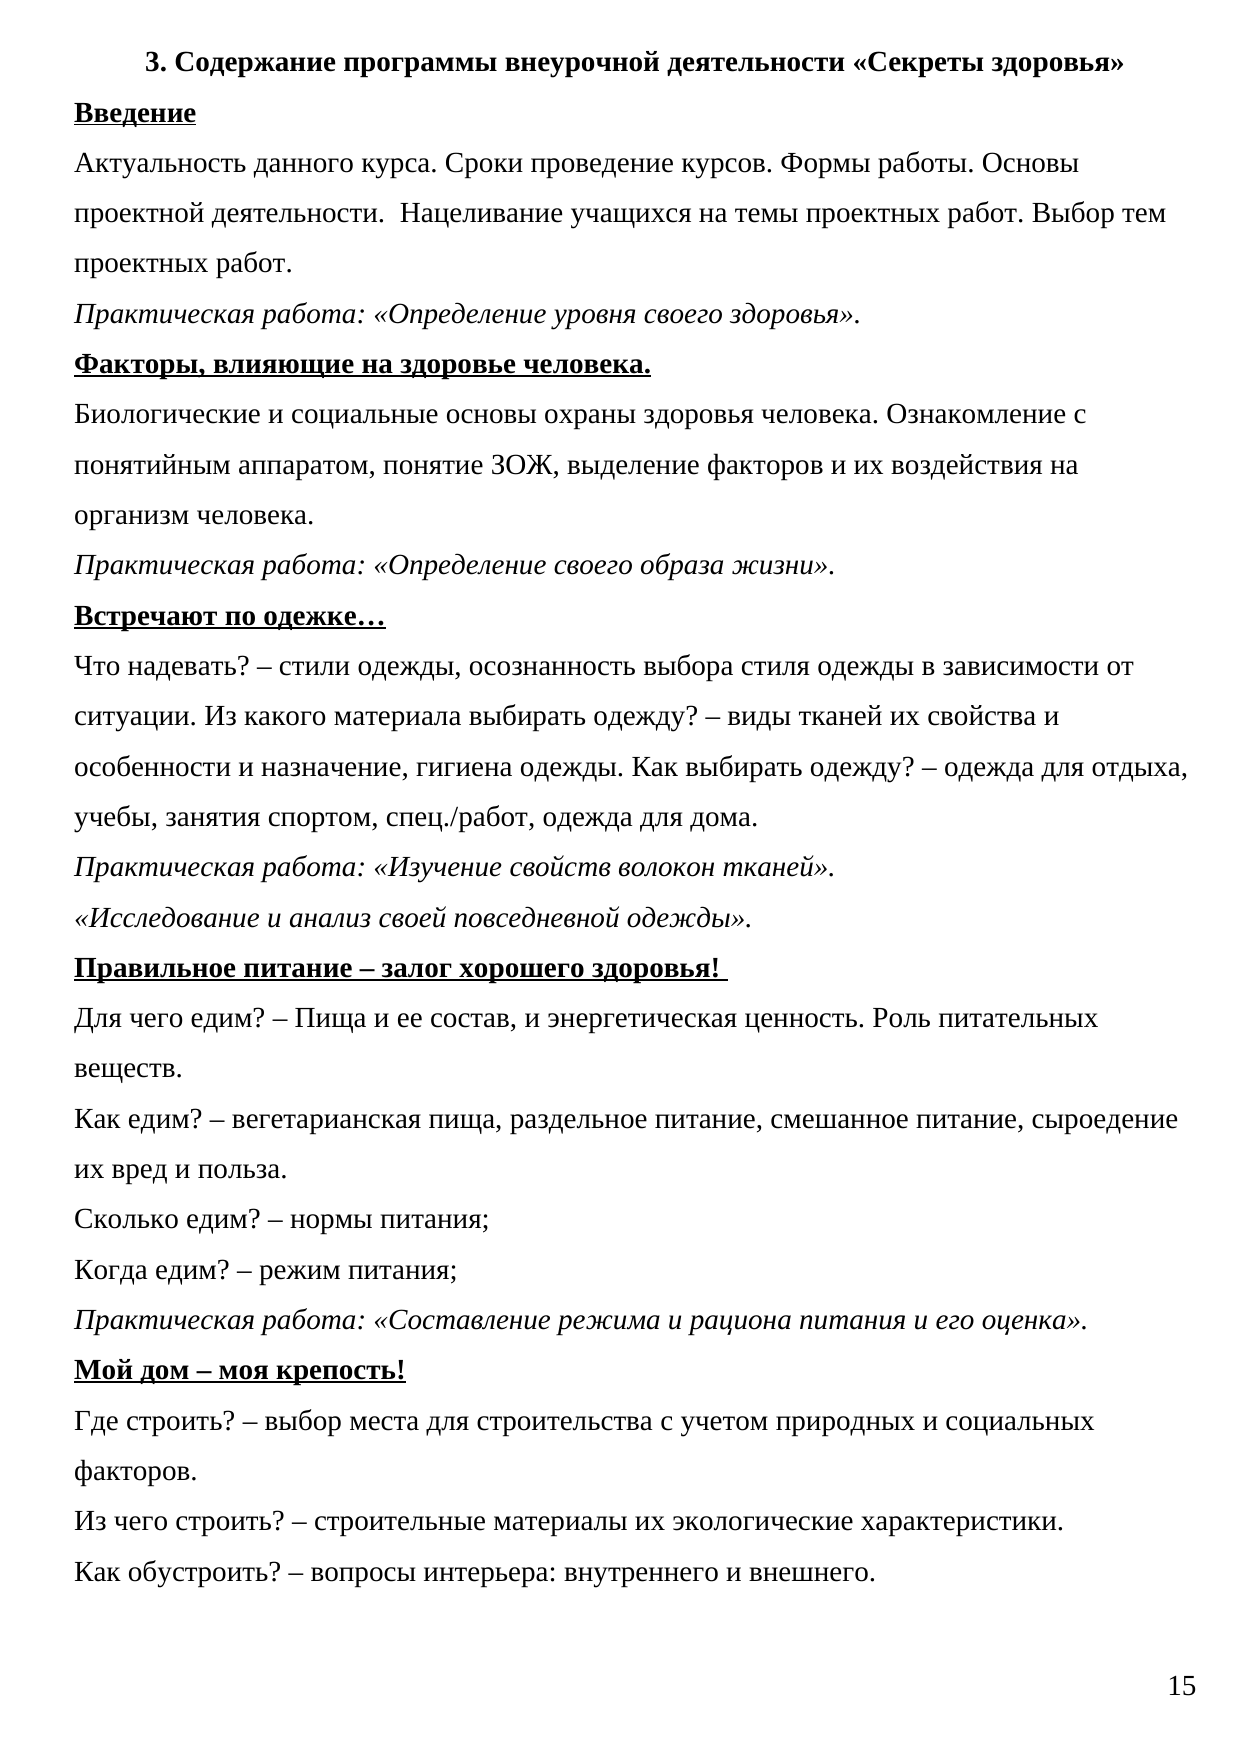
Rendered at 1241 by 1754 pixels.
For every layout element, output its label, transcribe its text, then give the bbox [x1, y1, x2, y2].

text Как едим? – вегетарианская пища, раздельное питание, смешанное питание, сыроедение их вред и польза. [74, 1101, 1196, 1185]
text Введение [74, 95, 1196, 128]
text Практическая работа: «Составление режима и рациона питания и его оценка». [74, 1302, 1196, 1336]
text 3. Содержание программы внеурочной деятельности «Секреты здоровья» [74, 44, 1196, 78]
text Встречают по одежке… [74, 598, 1196, 631]
text Правильное питание – залог хорошего здоровья! [74, 950, 1196, 983]
text Когда едим? – режим питания; [74, 1252, 1196, 1285]
text Сколько едим? – нормы питания; [74, 1202, 1196, 1235]
text Мой дом – моя крепость! [74, 1352, 1196, 1386]
text Биологические и социальные основы охраны здоровья человека. Ознакомление с понятийным аппаратом, понятие ЗОЖ, выделение факторов и их воздействия на организм человека. [74, 397, 1196, 531]
text Практическая работа: «Определение своего образа жизни». [74, 547, 1196, 581]
text Для чего едим? – Пища и ее состав, и энергетическая ценность. Роль питательных веществ. [74, 1000, 1196, 1084]
text Что надевать? – стили одежды, осознанность выбора стиля одежды в зависимости от ситуации. Из какого материала выбирать одежду? – виды тканей их свойства и особенности и назначение, гигиена одежды. Как выбирать одежду? – одежда для отдыха, учебы, занятия спортом, спец./работ, одежда для дома. [74, 648, 1196, 833]
text Практическая работа: «Изучение свойств волокон тканей». [74, 849, 1196, 883]
text Актуальность данного курса. Сроки проведение курсов. Формы работы. Основы проектной деятельности. Нацеливание учащихся на темы проектных работ. Выбор тем проектных работ. [74, 145, 1196, 279]
text Как обустроить? – вопросы интерьера: внутреннего и внешнего. [74, 1554, 1196, 1587]
text Где строить? – выбор места для строительства с учетом природных и социальных факторов. [74, 1403, 1196, 1487]
text Факторы, влияющие на здоровье человека. [74, 346, 1196, 380]
text Из чего строить? – строительные материалы их экологические характеристики. [74, 1503, 1196, 1537]
text Практическая работа: «Определение уровня своего здоровья». [74, 296, 1196, 329]
text «Исследование и анализ своей повседневной одежды». [74, 900, 1196, 933]
